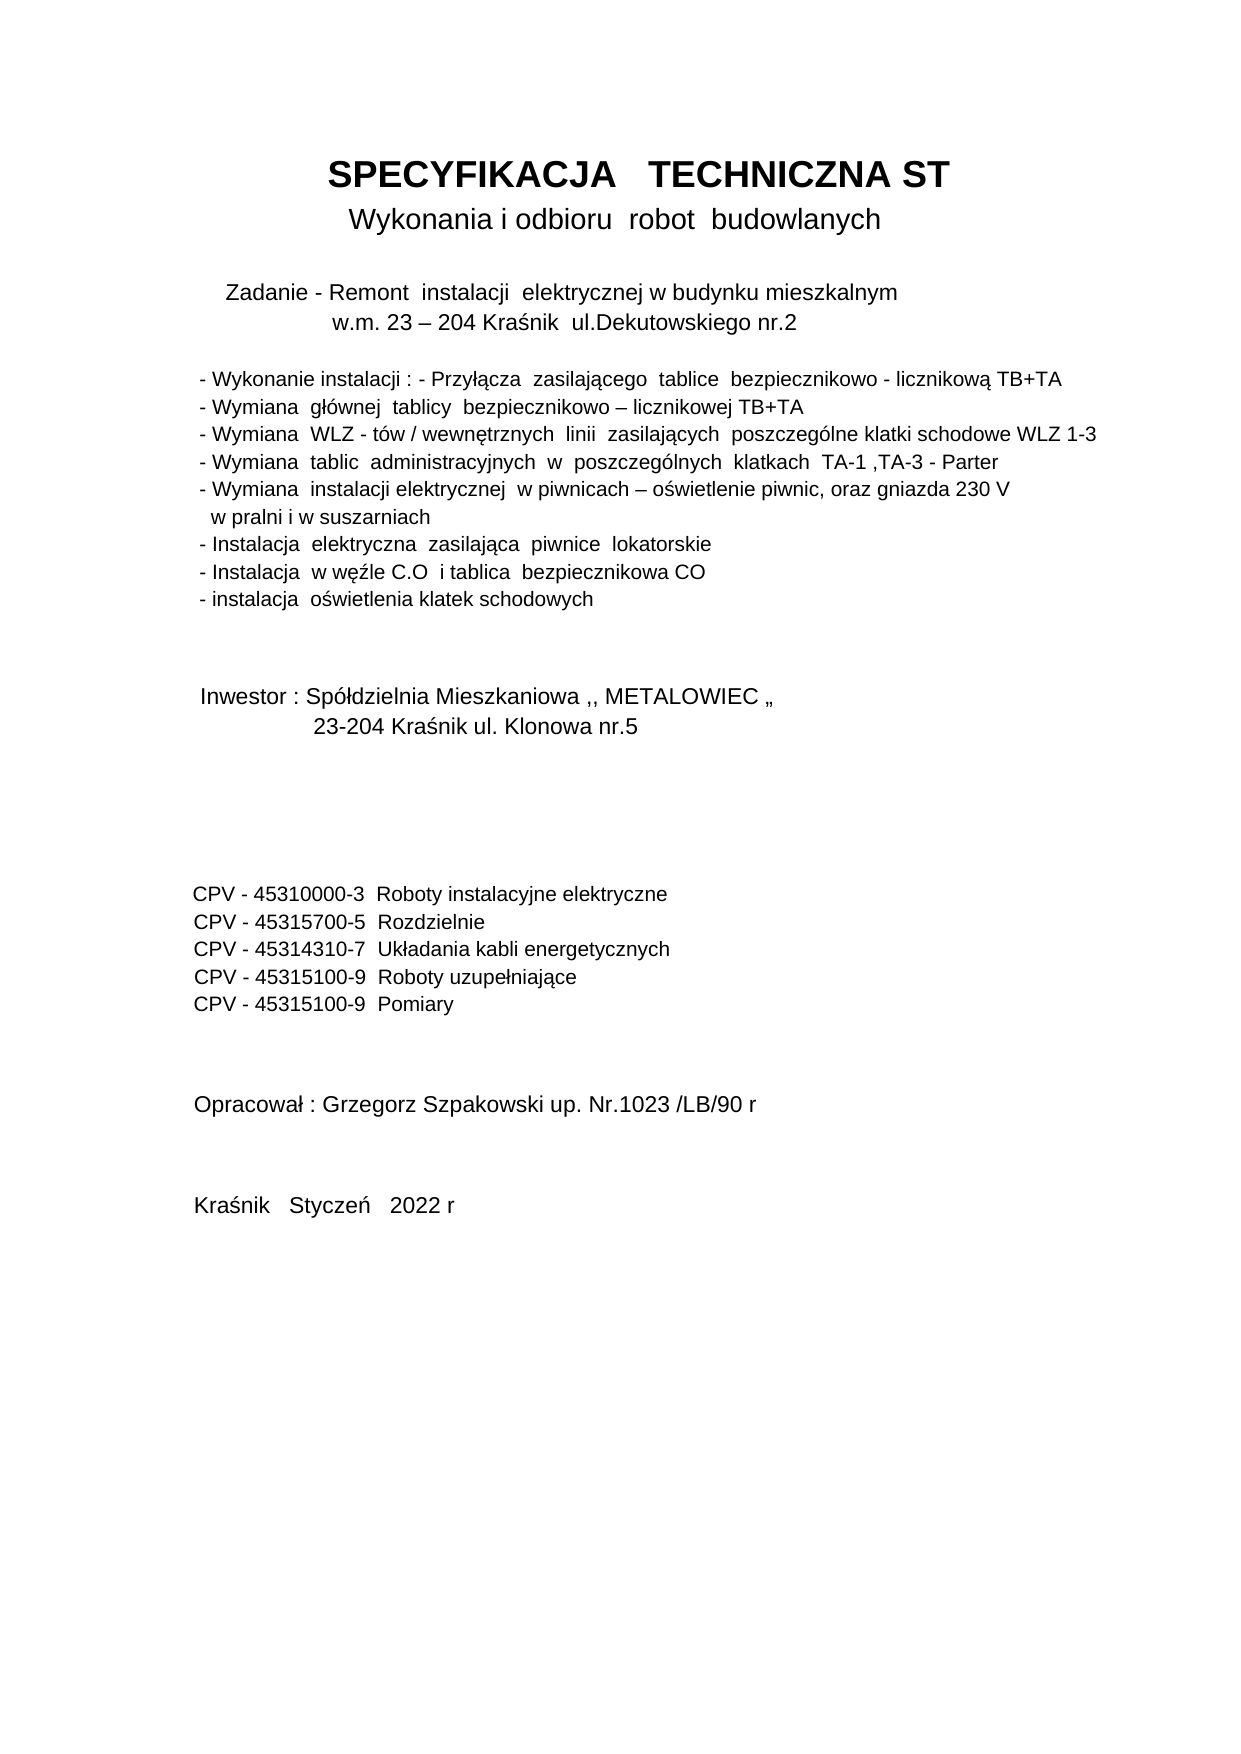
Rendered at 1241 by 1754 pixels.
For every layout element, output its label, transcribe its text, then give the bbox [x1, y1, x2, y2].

text CPV - 45315700-5 Rozdzielnie [130, 909, 1240, 933]
text - Wymiana głównej tablicy bezpiecznikowo – licznikowej TB+TA [130, 394, 1240, 418]
text CPV - 45310000-3 Roboty instalacyjne elektryczne [148, 882, 1240, 906]
text CPV - 45315100-9 Roboty uzupełniające [148, 964, 1240, 988]
text - Instalacja elektryczna zasilająca piwnice lokatorskie [130, 532, 1240, 556]
text CPV - 45315100-9 Pomiary [130, 992, 1240, 1016]
text Kraśnik Styczeń 2022 r [130, 1192, 1240, 1218]
text Wykonania i odbioru robot budowlanych [130, 202, 1240, 236]
text - Instalacja w węźle C.O i tablica bezpiecznikowa CO [130, 559, 1240, 583]
text - Wymiana WLZ - tów / wewnętrznych linii zasilających poszczególne klatki schodowe WLZ 1-3 [130, 422, 1240, 446]
text Zadanie - Remont instalacji elektrycznej w budynku mieszkalnym [130, 279, 1240, 305]
text SPECYFIKACJA TECHNICZNA ST [130, 152, 1240, 196]
text w pralni i w suszarniach [130, 504, 1240, 528]
text - Wykonanie instalacji : - Przyłącza zasilającego tablice bezpiecznikowo - licznikową TB+TA [130, 367, 1240, 391]
text Inwestor : Spółdzielnia Mieszkaniowa ,, METALOWIEC „ [130, 683, 1240, 709]
text - Wymiana instalacji elektrycznej w piwnicach – oświetlenie piwnic, oraz gniazda 230 V [130, 477, 1240, 501]
text 23-204 Kraśnik ul. Klonowa nr.5 [148, 713, 1240, 739]
text - Wymiana tablic administracyjnych w poszczególnych klatkach TA-1 ,TA-3 - Parter [130, 449, 1240, 473]
text CPV - 45314310-7 Układania kabli energetycznych [130, 937, 1240, 961]
text w.m. 23 – 204 Kraśnik ul.Dekutowskiego nr.2 [192, 309, 1240, 336]
text - instalacja oświetlenia klatek schodowych [130, 587, 1240, 611]
text Opracował : Grzegorz Szpakowski up. Nr.1023 /LB/90 r [130, 1091, 1240, 1117]
